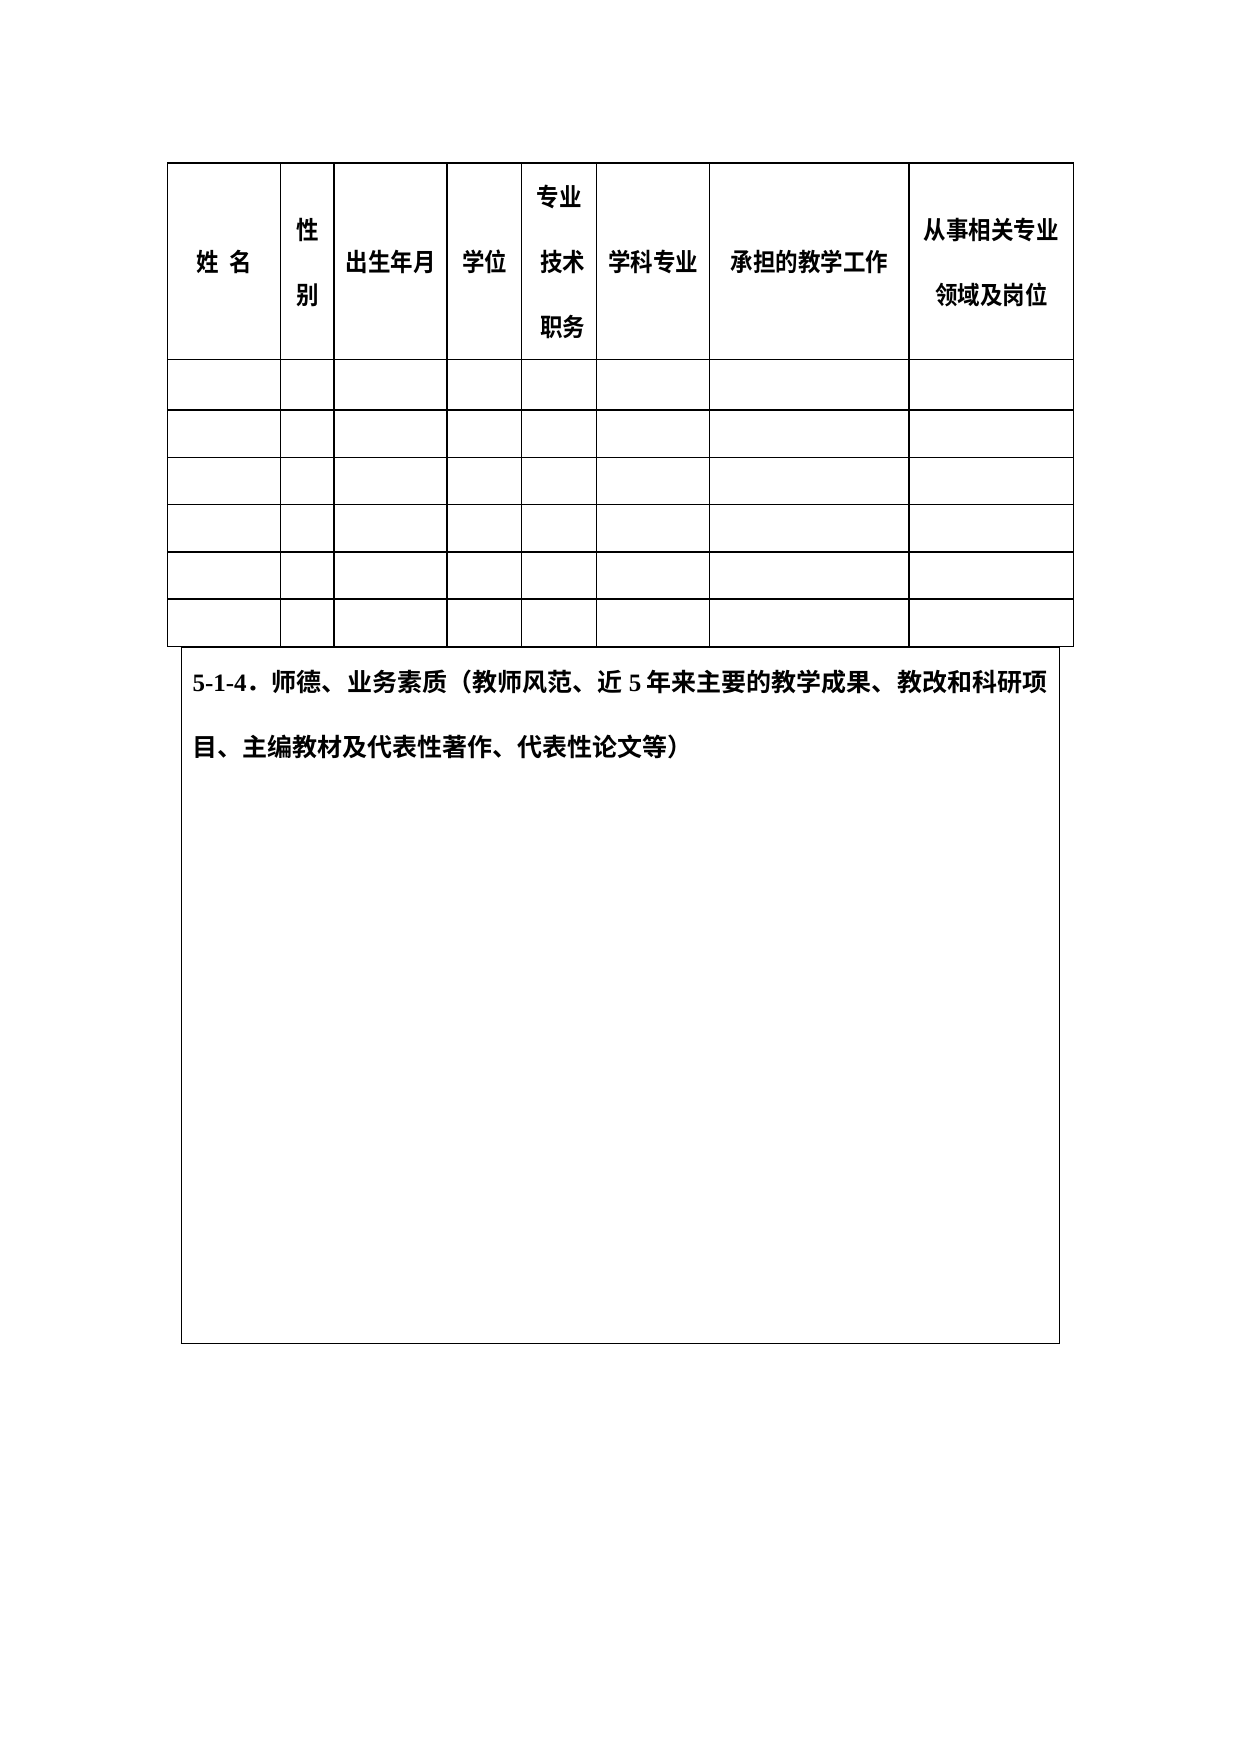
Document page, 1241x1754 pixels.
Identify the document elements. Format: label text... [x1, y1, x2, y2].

table_cell [710, 600, 908, 646]
table_cell [168, 553, 280, 598]
table_cell [168, 458, 280, 504]
table_cell [448, 458, 521, 504]
table_cell [522, 553, 596, 598]
table_cell [910, 458, 1073, 504]
table_cell [597, 600, 709, 646]
table_cell [710, 458, 908, 504]
table_header 5-1-4．师德、业务素质（教师风范、近5年来主要的教学成果、教改和科研项目、主编教材及代表性著作、代表性论文等） [182, 648, 1059, 1343]
table_cell [448, 360, 521, 409]
table_cell [597, 411, 709, 456]
table_cell [335, 505, 446, 551]
table_cell [522, 458, 596, 504]
table_cell [710, 411, 908, 456]
table_cell [448, 600, 521, 646]
table_cell 从事相关专业领域及岗位 [910, 164, 1073, 358]
table_cell 专业 技术职务 [522, 164, 596, 358]
table_cell [522, 411, 596, 456]
table_cell [448, 505, 521, 551]
table_cell [597, 505, 709, 551]
table_cell 出生年月 [335, 164, 446, 358]
table_cell [335, 553, 446, 598]
table_cell [335, 411, 446, 456]
table_cell 承担的教学工作 [710, 164, 908, 358]
table_cell [522, 505, 596, 551]
table_cell 学科专业 [597, 164, 709, 358]
table_cell [522, 600, 596, 646]
table_cell [168, 411, 280, 456]
table_cell [168, 505, 280, 551]
table_cell [597, 360, 709, 409]
table_cell [448, 553, 521, 598]
table_cell [168, 360, 280, 409]
table_cell 姓 名 [168, 164, 280, 358]
table_cell [335, 360, 446, 409]
table_cell [448, 411, 521, 456]
table_cell [710, 505, 908, 551]
table_cell [335, 600, 446, 646]
table_cell [710, 553, 908, 598]
table_cell [335, 458, 446, 504]
table_cell [281, 458, 333, 504]
table_cell [597, 553, 709, 598]
table_cell [910, 360, 1073, 409]
table_cell [597, 458, 709, 504]
table_cell [281, 360, 333, 409]
table_cell [910, 505, 1073, 551]
table_cell 学位 [448, 164, 521, 358]
table_cell [910, 600, 1073, 646]
table_cell [168, 600, 280, 646]
table_cell [910, 553, 1073, 598]
table_cell [281, 600, 333, 646]
table_cell [910, 411, 1073, 456]
table_cell 性 别 [281, 164, 333, 358]
table_cell [522, 360, 596, 409]
table_cell [281, 505, 333, 551]
table_cell [281, 411, 333, 456]
table_cell [710, 360, 908, 409]
table_cell [281, 553, 333, 598]
